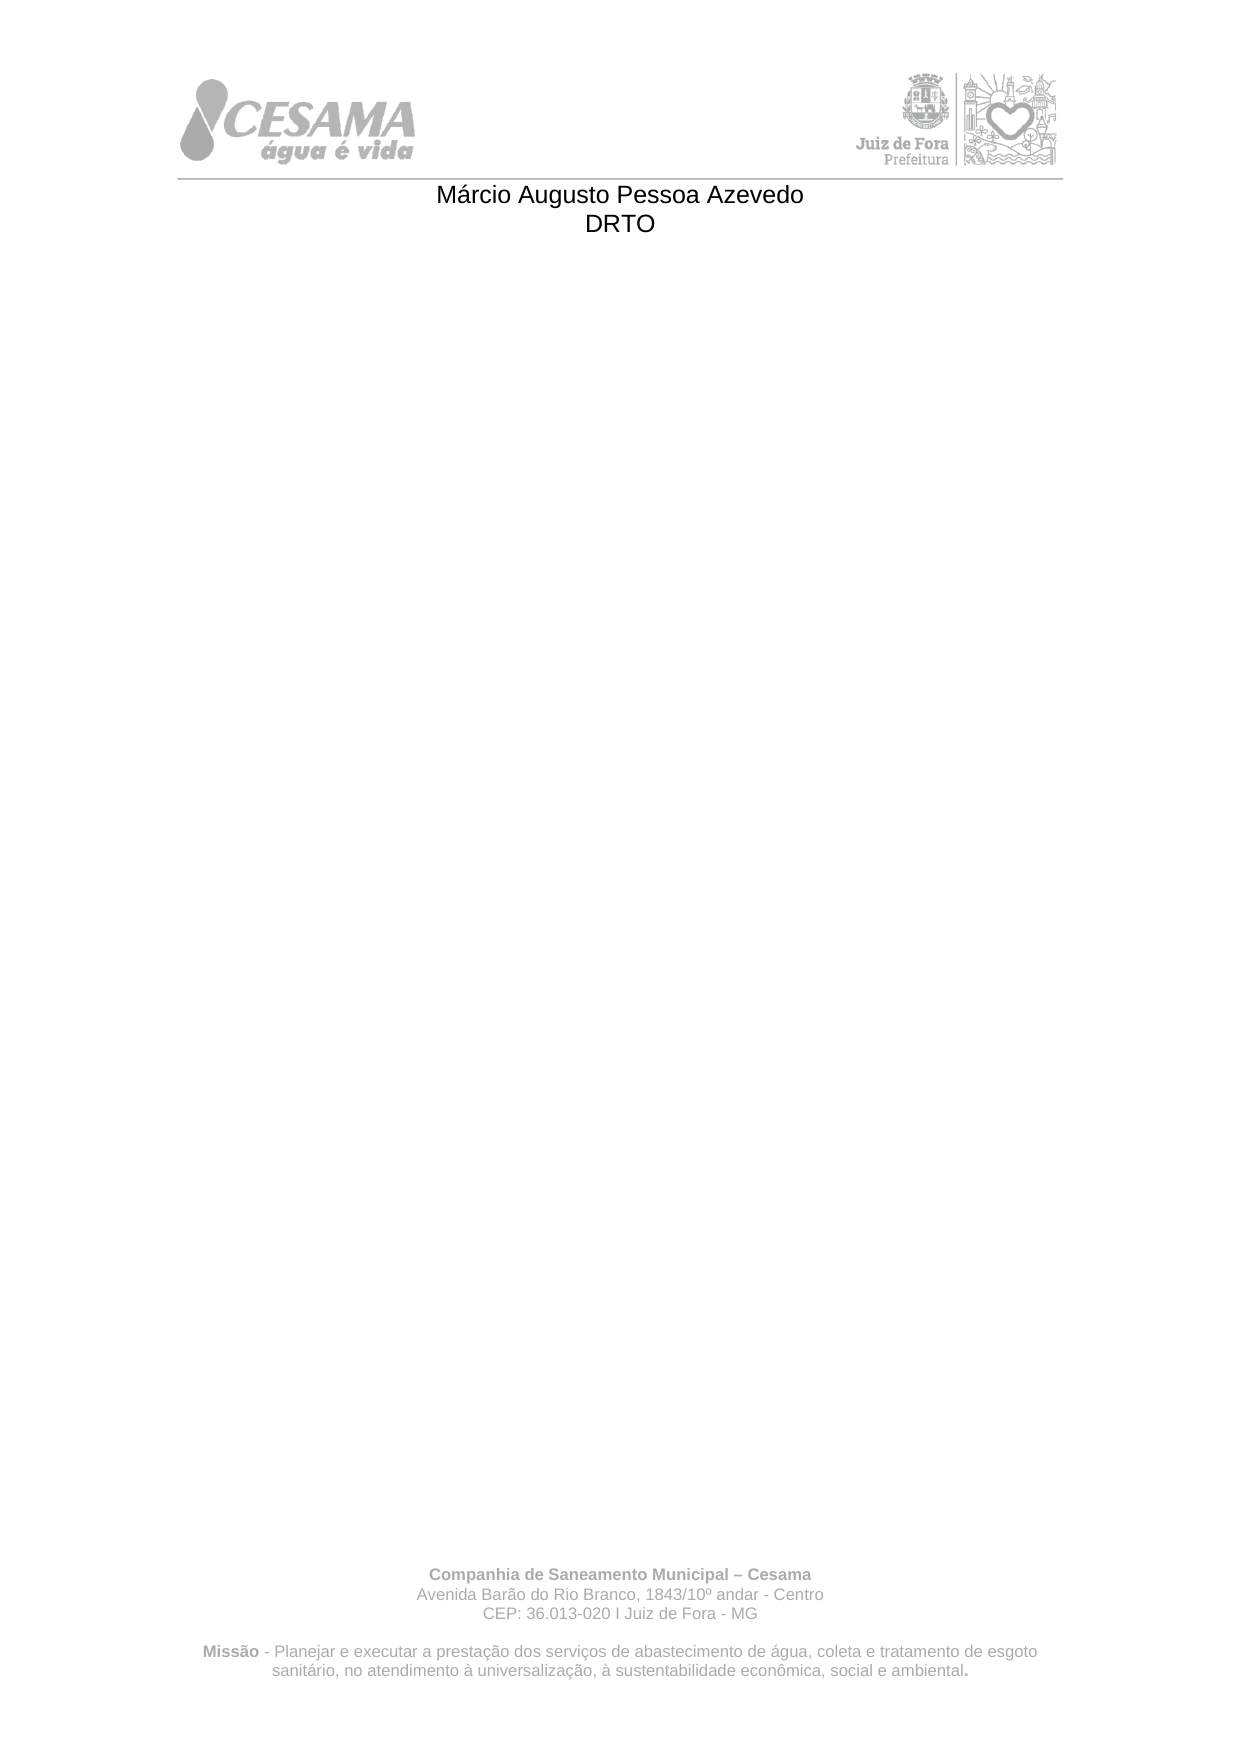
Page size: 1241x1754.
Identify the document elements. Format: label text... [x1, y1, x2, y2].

picture [177, 73, 1064, 180]
text DRTO [177, 209, 1063, 237]
text Márcio Augusto Pessoa Azevedo [177, 180, 1063, 209]
